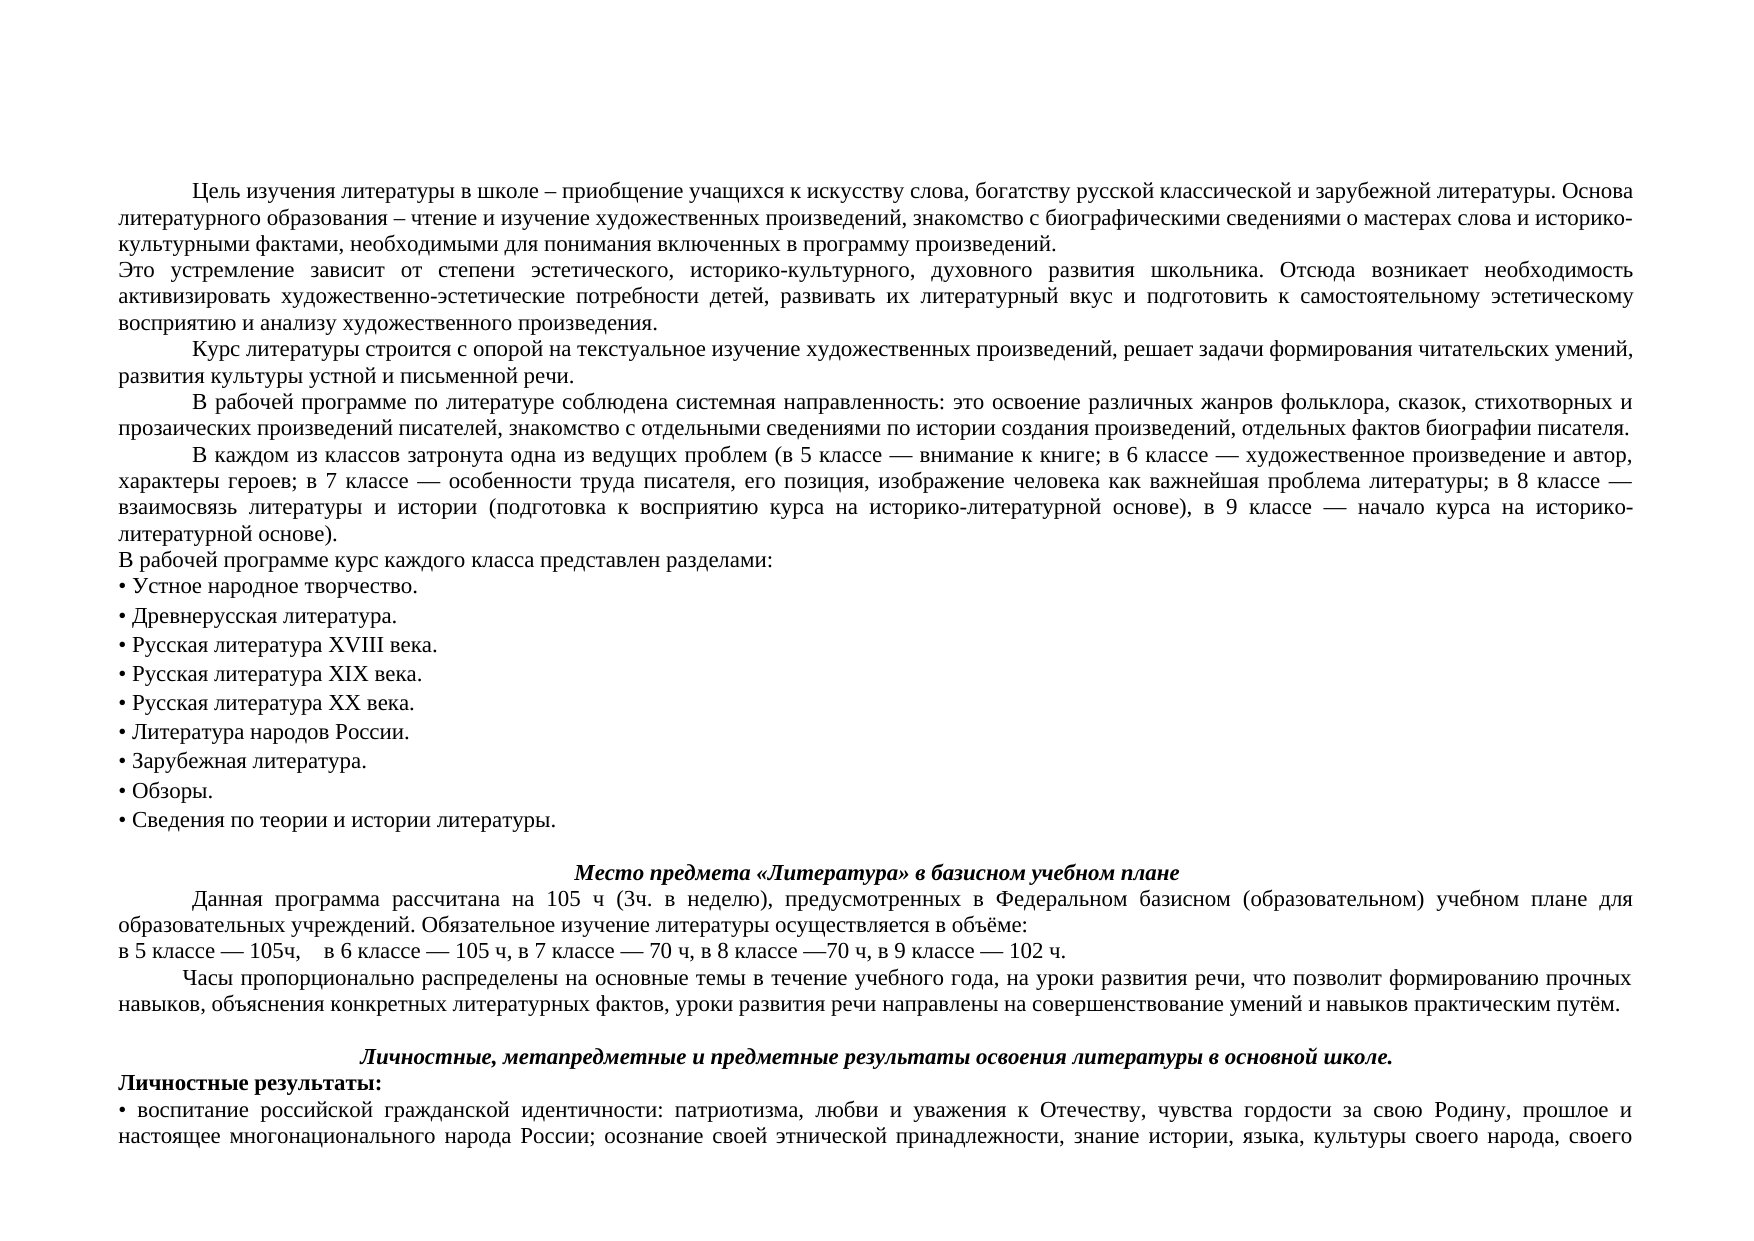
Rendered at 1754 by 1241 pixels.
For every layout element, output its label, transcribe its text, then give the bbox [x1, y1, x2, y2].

text Место предмета «Литература» в базисном учебном плане [118, 858, 1636, 885]
text • Зарубежная литература. [118, 747, 1636, 774]
text В рабочей программе курс каждого класса представлен разделами: [118, 546, 1636, 572]
text Личностные результаты: [118, 1069, 1636, 1096]
text • Литература народов России. [118, 718, 1636, 745]
text Данная программа рассчитана на 105 ч (3ч. в неделю), предусмотренных в Федеральном базисном (образовательном) учебном плане для образовательных учреждений. Обязательное изучение литературы осуществляется в объёме: [118, 885, 1636, 938]
text • Сведения по теории и истории литературы. [118, 806, 1636, 832]
text • Русская литература XVIII века. [118, 631, 1636, 657]
text • Русская литература XIX века. [118, 660, 1636, 686]
text Это устремление зависит от степени эстетического, историко-культурного, духовного развития школьника. Отсюда возникает необходимость активизировать художественно-эстетические потребности детей, развивать их литературный вкус и подготовить к самостоятельному эстетическому восприятию и анализу художественного произведения. [118, 256, 1636, 335]
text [118, 1096, 1636, 1148]
text в 5 классе — 105ч, в 6 классе — 105 ч, в 7 классе — 70 ч, в 8 классе —70 ч, в 9 классе — 102 ч. [118, 938, 1636, 964]
text • Древнерусская литература. [118, 602, 1636, 628]
text • Русская литература XX века. [118, 689, 1636, 716]
text Часы пропорционально распределены на основные темы в течение учебного года, на уроки развития речи, что позволит формированию прочных навыков, объяснения конкретных литературных фактов, уроки развития речи направлены на совершенствование умений и навыков практическим путём. [118, 964, 1636, 1017]
text В рабочей программе по литературе соблюдена системная направленность: это освоение различных жанров фольклора, сказок, стихотворных и прозаических произведений писателей, знакомство с отдельными сведениями по истории создания произведений, отдельных фактов биографии писателя. [118, 388, 1636, 441]
text • Устное народное творчество. [118, 572, 1636, 599]
text Курс литературы строится с опорой на текстуальное изучение художественных произведений, решает задачи формирования читательских умений, развития культуры устной и письменной речи. [118, 335, 1636, 388]
text В каждом из классов затронута одна из ведущих проблем (в 5 классе — внимание к книге; в 6 классе — художественное произведение и автор, характеры героев; в 7 классе — особенности труда писателя, его позиция, изображение человека как важнейшая проблема литературы; в 8 классе — взаимосвязь литературы и истории (подготовка к восприятию курса на историко-литературной основе), в 9 классе — начало курса на историко-литературной основе). [118, 441, 1636, 546]
text • Обзоры. [118, 777, 1636, 803]
text Личностные, метапредметные и предметные результаты освоения литературы в основной школе. [118, 1043, 1636, 1069]
text Цель изучения литературы в школе – приобщение учащихся к искусству слова, богатству русской классической и зарубежной литературы. Основа литературного образования – чтение и изучение художественных произведений, знакомство с биографическими сведениями о мастерах слова и историко-культурными фактами, необходимыми для понимания включенных в программу произведений. [118, 177, 1636, 256]
